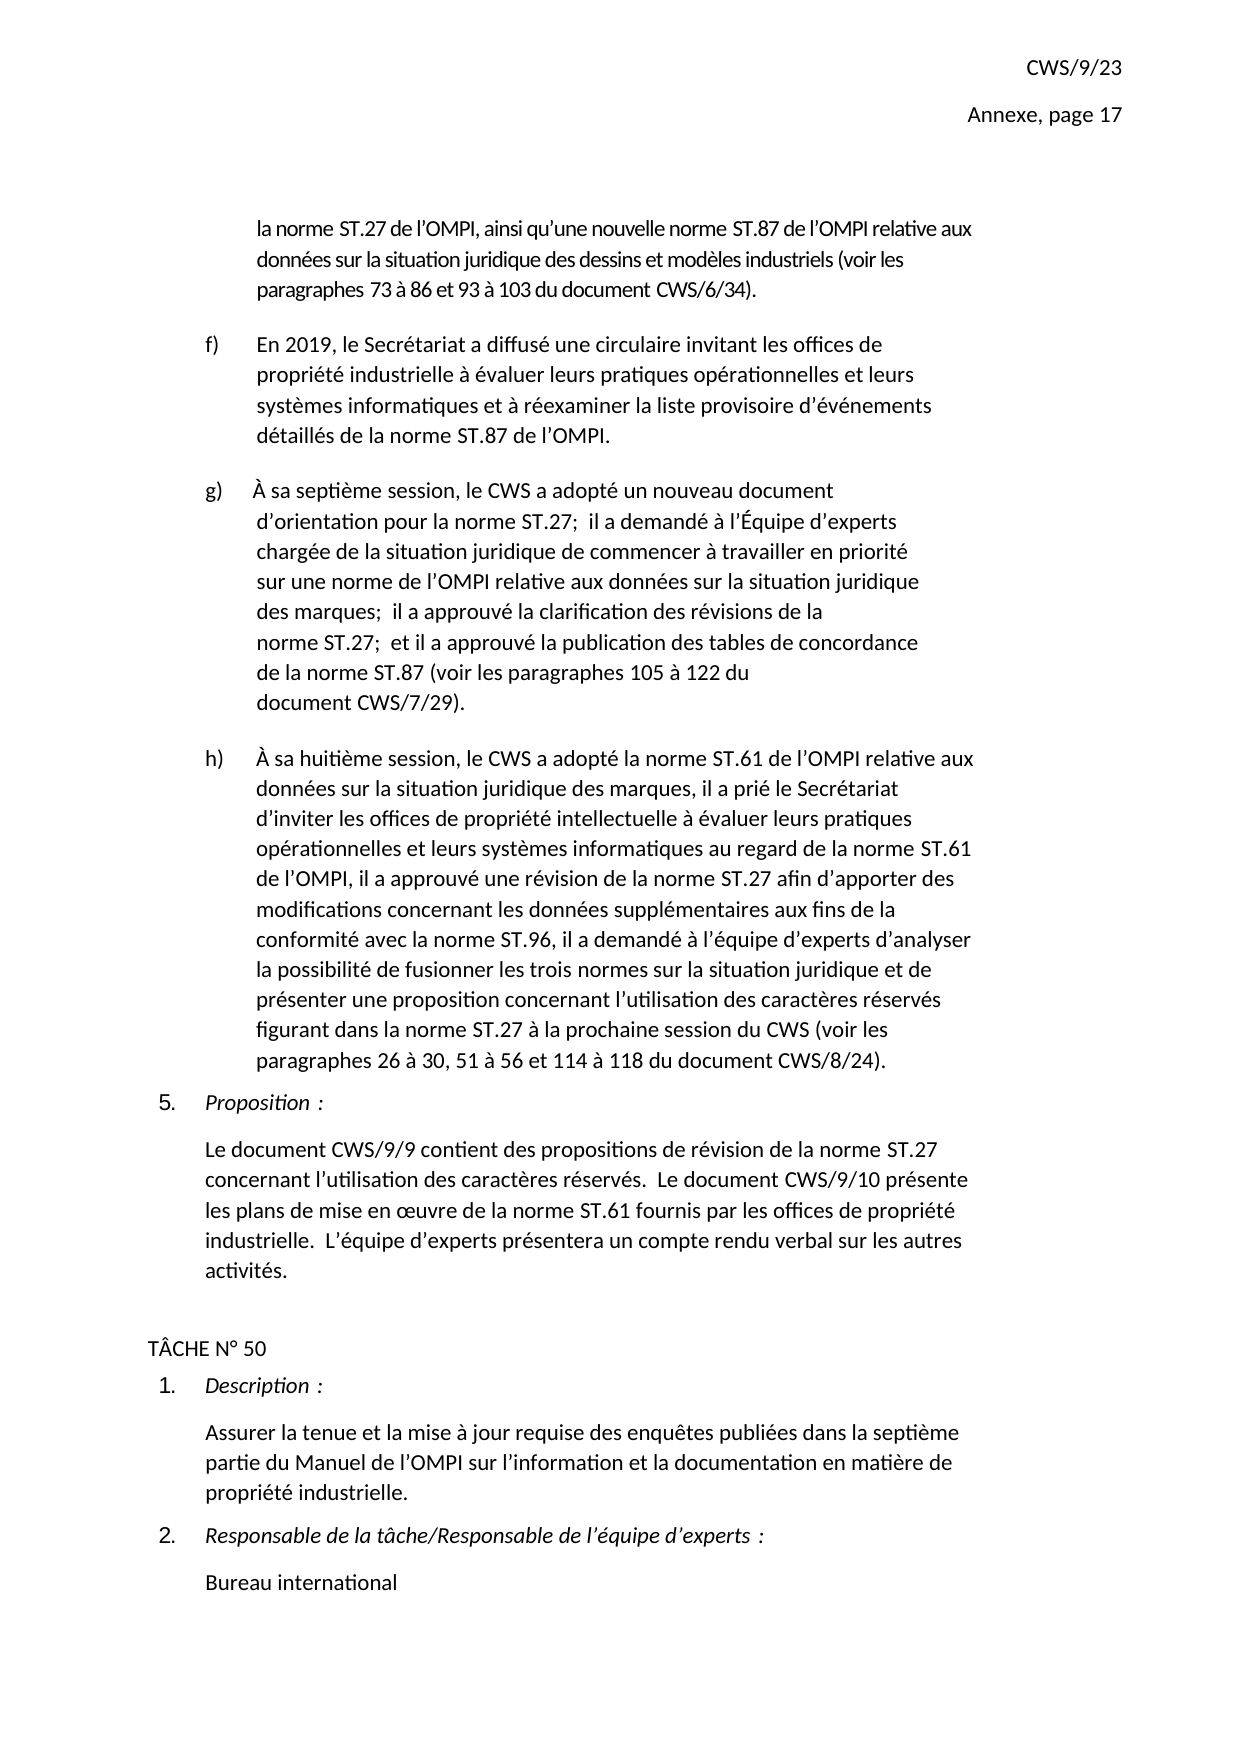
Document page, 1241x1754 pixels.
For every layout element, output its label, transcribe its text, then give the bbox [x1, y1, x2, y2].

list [205, 214, 976, 303]
text Le document CWS/9/9 contient des propositions de révision de la norme ST.27 concernant l’utilisation des caractères réservés. Le document CWS/9/10 présente les plans de mise en œuvre de la norme ST.61 fournis par les offices de propriété industrielle. L’équipe d’experts présentera un compte rendu verbal sur les autres activités. [205, 1135, 973, 1284]
text Assurer la tenue et la mise à jour requise des enquêtes publiées dans la septième partie du Manuel de l’OMPI sur l’information et la documentation en matière de propriété industrielle. [205, 1418, 983, 1506]
list Description : [158, 1371, 1122, 1399]
list En 2019, le Secrétariat a diffusé une circulaire invitant les offices de propriété industrielle à évaluer leurs pratiques opérationnelles et leurs systèmes informatiques et à réexaminer la liste provisoire d’événements détaillés de la norme ST.87 de l’OMPI. [205, 330, 976, 449]
subtitle Tâche n° 50 [148, 1334, 1122, 1362]
text Bureau international [205, 1568, 1122, 1596]
list À sa huitième session, le CWS a adopté la norme ST.61 de l’OMPI relative aux données sur la situation juridique des marques, il a prié le Secrétariat d’inviter les offices de propriété intellectuelle à évaluer leurs pratiques opérationnelles et leurs systèmes informatiques au regard de la norme ST.61 de l’OMPI, il a approuvé une révision de la norme ST.27 afin d’apporter des modifications concernant les données supplémentaires aux fins de la conformité avec la norme ST.96, il a demandé à l’équipe d’experts d’analyser la possibilité de fusionner les trois normes sur la situation juridique et de présenter une proposition concernant l’utilisation des caractères réservés figurant dans la norme ST.27 à la prochaine session du CWS (voir les paragraphes 26 à 30, 51 à 56 et 114 à 118 du document CWS/8/24). [205, 744, 977, 1074]
list À sa septième session, le CWS a adopté un nouveau document d’orientation pour la norme ST.27; il a demandé à l’Équipe d’experts chargée de la situation juridique de commencer à travailler en priorité sur une norme de l’OMPI relative aux données sur la situation juridique des marques; il a approuvé la clarification des révisions de la norme ST.27; et il a approuvé la publication des tables de concordance de la norme ST.87 (voir les paragraphes 105 à 122 du document CWS/7/29). [205, 477, 940, 716]
list Proposition : [158, 1088, 1122, 1116]
list Responsable de la tâche/Responsable de l’équipe d’experts : [158, 1521, 1122, 1549]
